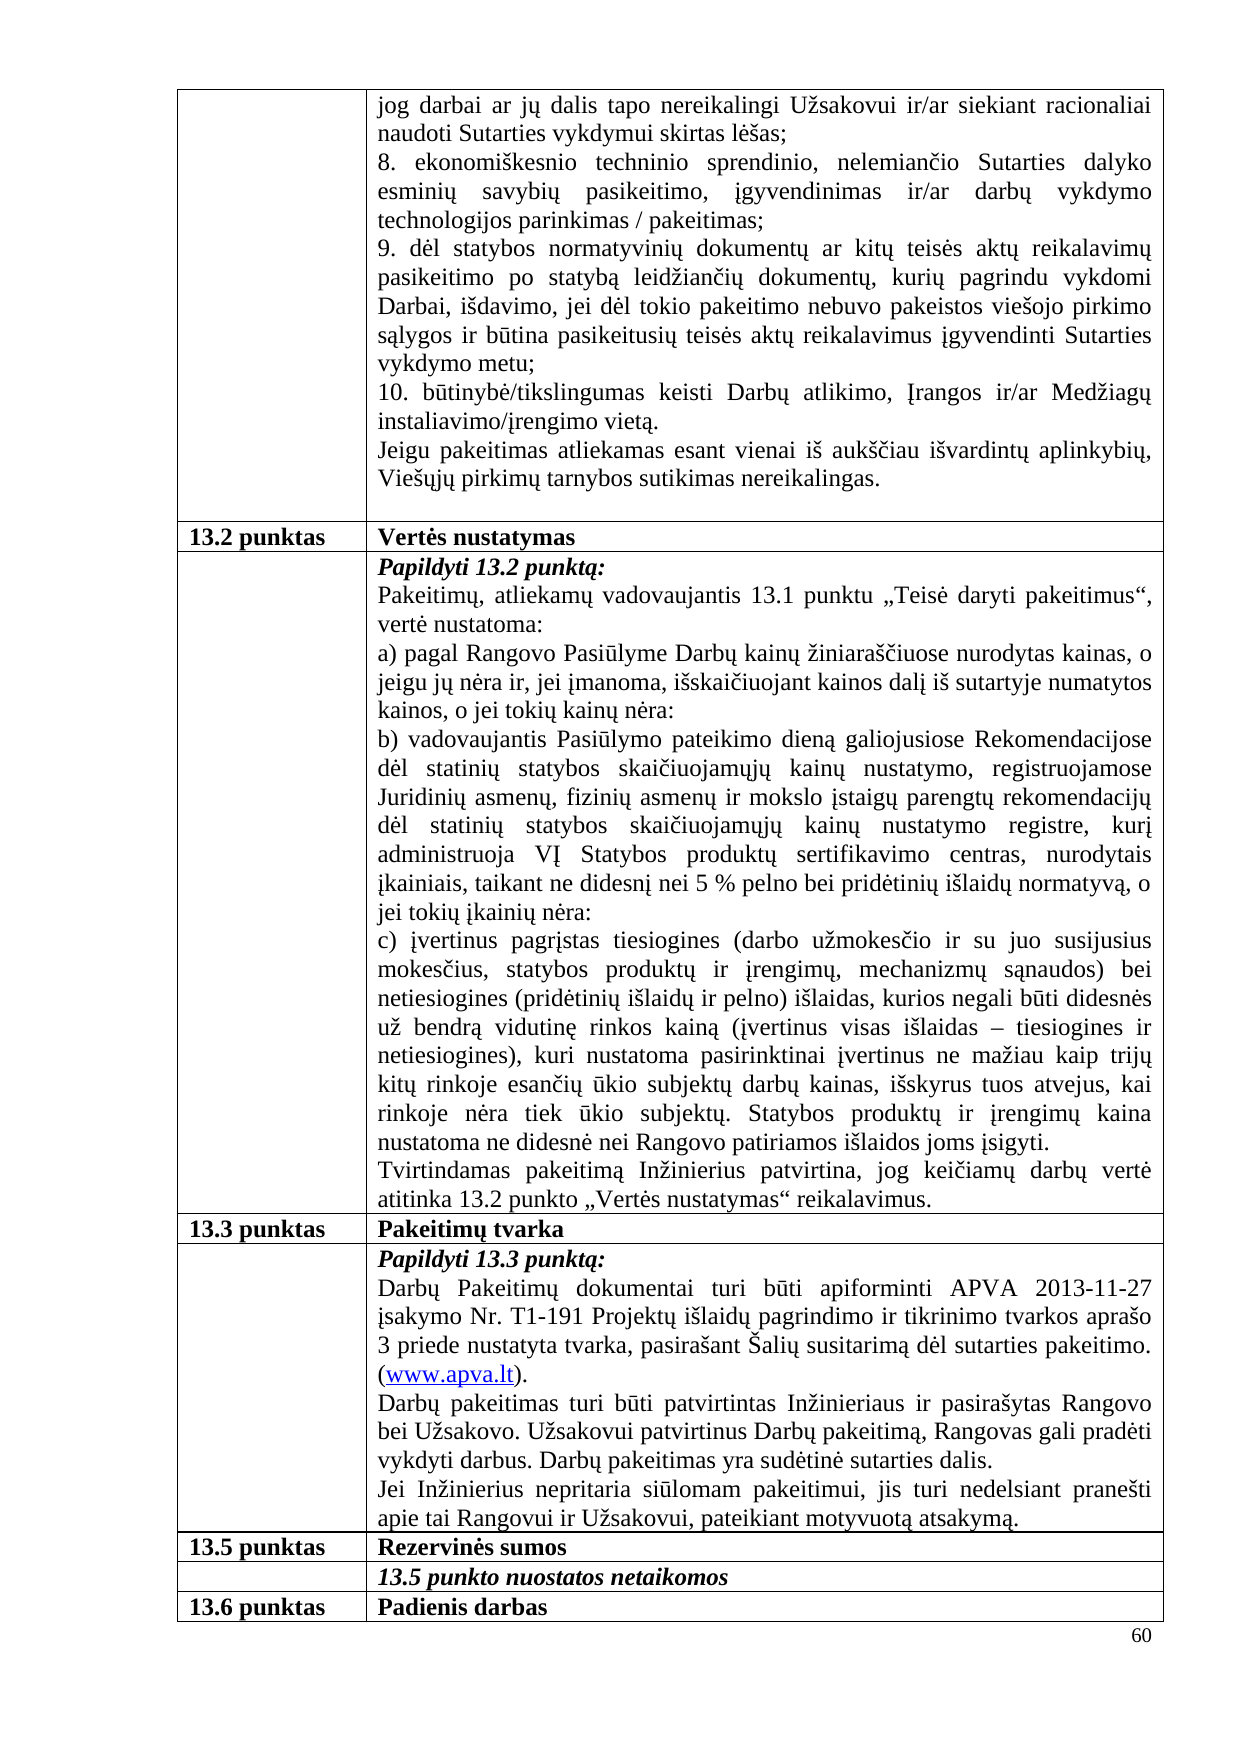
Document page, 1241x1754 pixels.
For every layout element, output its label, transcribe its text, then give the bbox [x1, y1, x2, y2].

table_cell 13.5 punktas [178, 1533, 366, 1561]
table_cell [367, 90, 1163, 521]
table_cell 13.3 punktas [178, 1214, 366, 1243]
table_cell 13.2 punktas [178, 522, 366, 551]
table_cell 13.6 punktas [178, 1592, 366, 1621]
table_cell Pakeitimų tvarka [367, 1214, 1163, 1243]
table_cell [178, 552, 366, 1213]
table_cell Papildyti 13.3 punktą: Darbų Pakeitimų dokumentai turi būti apiforminti APVA 2013-11-27 įsakymo Nr. T1-191 Projektų išlaidų pagrindimo ir tikrinimo tvarkos aprašo 3 priede nustatyta tvarka, pasirašant Šalių susitarimą dėl sutarties pakeitimo. (www.apva.lt). Darbų pakeitimas turi būti patvirtintas Inžinieriaus ir pasirašytas Rangovo bei Užsakovo. Užsakovui patvirtinus Darbų pakeitimą, Rangovas gali pradėti vykdyti darbus. Darbų pakeitimas yra sudėtinė sutarties dalis. Jei Inžinierius nepritaria siūlomam pakeitimui, jis turi nedelsiant pranešti apie tai Rangovui ir Užsakovui, pateikiant motyvuotą atsakymą. [367, 1244, 1163, 1531]
table_cell Vertės nustatymas [367, 522, 1163, 551]
table_cell Rezervinės sumos [367, 1533, 1163, 1561]
table_cell Padienis darbas [367, 1592, 1163, 1621]
table_cell 13.5 punkto nuostatos netaikomos [367, 1562, 1163, 1591]
table_cell [178, 90, 366, 521]
table_cell [178, 1244, 366, 1531]
table_cell [178, 1562, 366, 1591]
table_cell Papildyti 13.2 punktą: Pakeitimų, atliekamų vadovaujantis 13.1 punktu „Teisė daryti pakeitimus“, vertė nustatoma: a) pagal Rangovo Pasiūlyme Darbų kainų žiniaraščiuose nurodytas kainas, o jeigu jų nėra ir, jei įmanoma, išskaičiuojant kainos dalį iš sutartyje numatytos kainos, o jei tokių kainų nėra: b) vadovaujantis Pasiūlymo pateikimo dieną galiojusiose Rekomendacijose dėl statinių statybos skaičiuojamųjų kainų nustatymo, registruojamose Juridinių asmenų, fizinių asmenų ir mokslo įstaigų parengtų rekomendacijų dėl statinių statybos skaičiuojamųjų kainų nustatymo registre, kurį administruoja VĮ Statybos produktų sertifikavimo centras, nurodytais įkainiais, taikant ne didesnį nei 5 % pelno bei pridėtinių išlaidų normatyvą, o jei tokių įkainių nėra: c) įvertinus pagrįstas tiesiogines (darbo užmokesčio ir su juo susijusius mokesčius, statybos produktų ir įrengimų, mechanizmų sąnaudos) bei netiesiogines (pridėtinių išlaidų ir pelno) išlaidas, kurios negali būti didesnės už bendrą vidutinę rinkos kainą (įvertinus visas išlaidas – tiesiogines ir netiesiogines), kuri nustatoma pasirinktinai įvertinus ne mažiau kaip trijų kitų rinkoje esančių ūkio subjektų darbų kainas, išskyrus tuos atvejus, kai rinkoje nėra tiek ūkio subjektų. Statybos produktų ir įrengimų kaina nustatoma ne didesnė nei Rangovo patiriamos išlaidos joms įsigyti. Tvirtindamas pakeitimą Inžinierius patvirtina, jog keičiamų darbų vertė atitinka 13.2 punkto „Vertės nustatymas“ reikalavimus. [367, 552, 1163, 1213]
